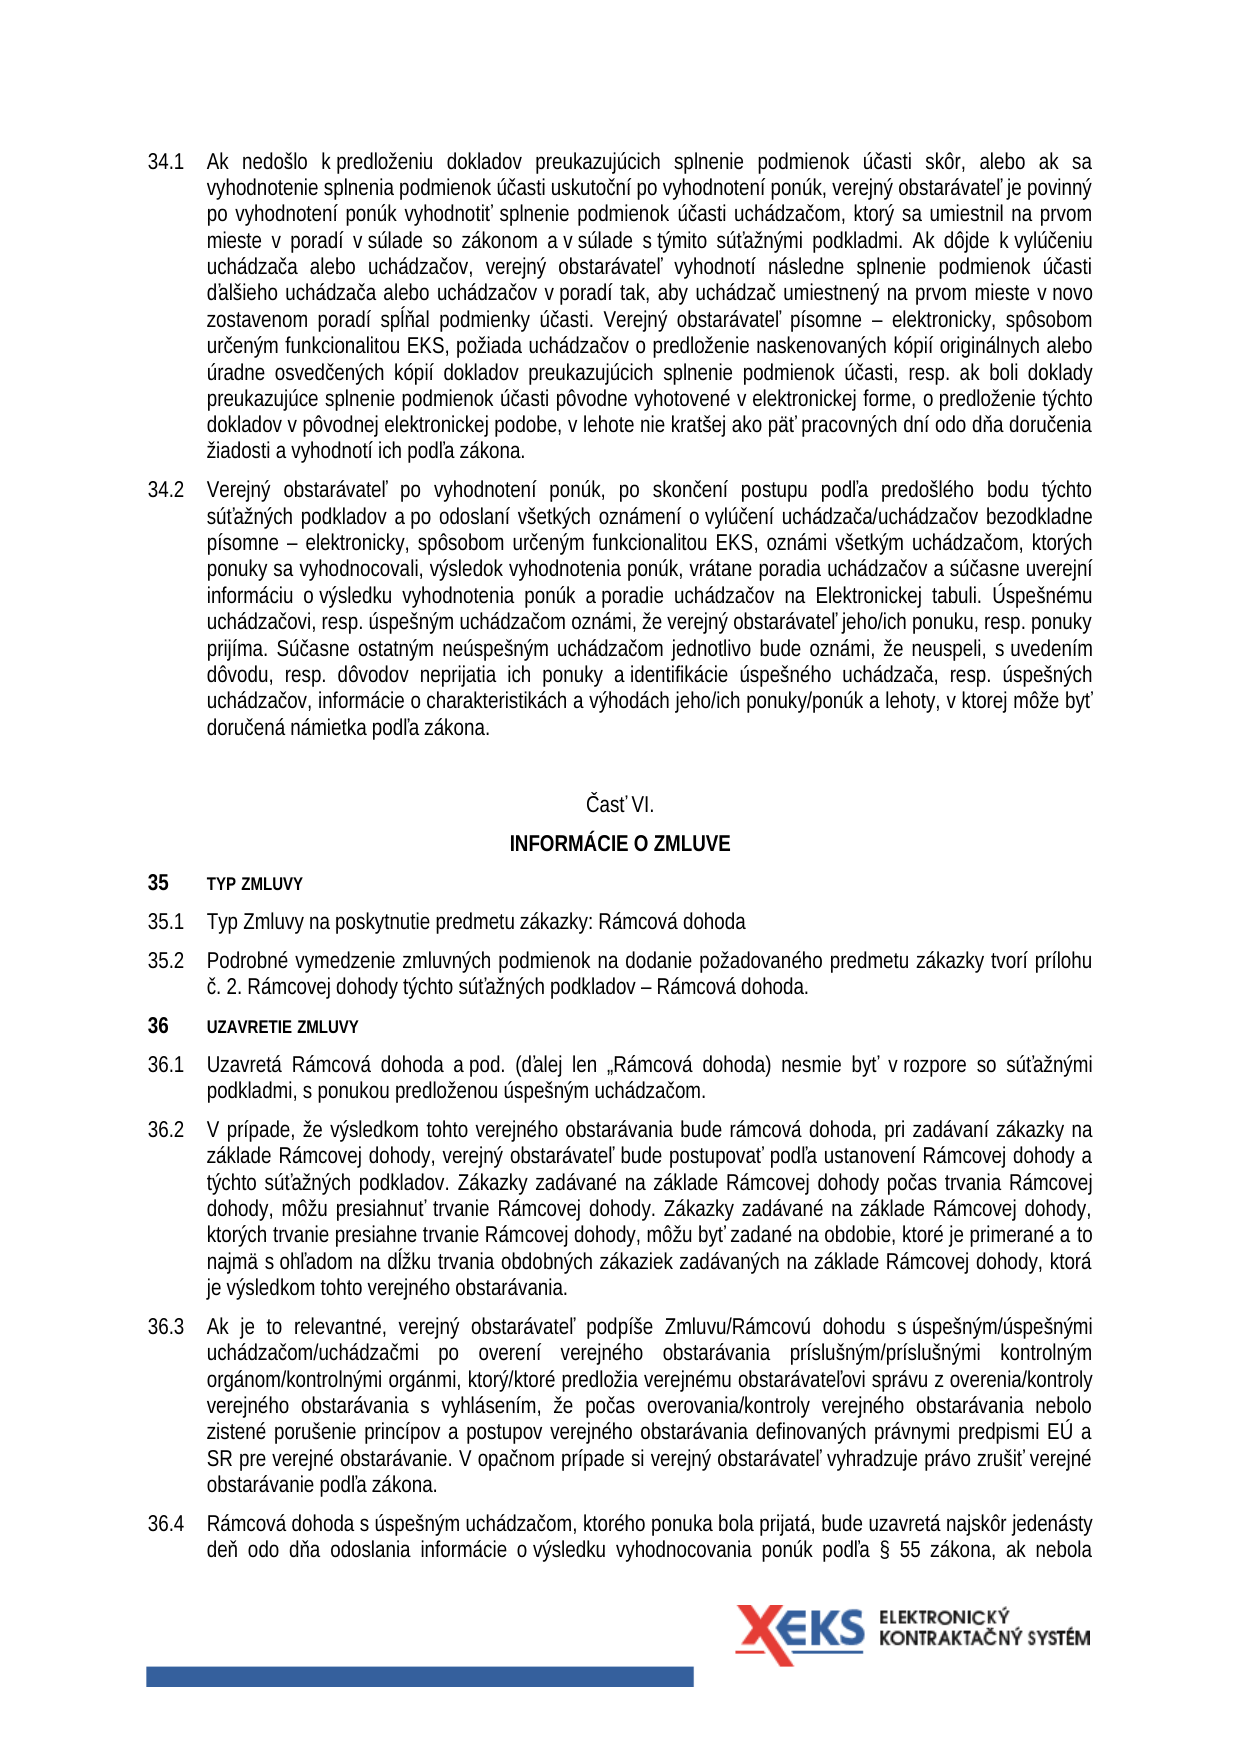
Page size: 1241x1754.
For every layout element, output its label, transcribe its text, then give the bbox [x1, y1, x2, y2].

list Verejný obstarávateľ po vyhodnotení ponúk, po skončení postupu podľa predošlého bodu týchto súťažných podkladov a po odoslaní všetkých oznámení o vylúčení uchádzača/uchádzačov bezodkladne písomne – elektronicky, spôsobom určeným funkcionalitou EKS, oznámi všetkým uchádzačom, ktorých ponuky sa vyhodnocovali, výsledok vyhodnotenia ponúk, vrátane poradia uchádzačov a súčasne uverejní informáciu o výsledku vyhodnotenia ponúk a poradie uchádzačov na Elektronickej tabuli. Úspešnému uchádzačovi, resp. úspešným uchádzačom oznámi, že verejný obstarávateľ jeho/ich ponuku, resp. ponuky prijíma. Súčasne ostatným neúspešným uchádzačom jednotlivo bude oznámi, že neuspeli, s uvedením dôvodu, resp. dôvodov neprijatia ich ponuky a identifikácie úspešného uchádzača, resp. úspešných uchádzačov, informácie o charakteristikách a výhodách jeho/ich ponuky/ponúk a lehoty, v ktorej môže byť doručená námietka podľa zákona. [148, 476, 1093, 740]
text Časť VI. [148, 791, 1093, 818]
list uzavretie zmluvy [148, 1012, 1093, 1038]
text 36.1 Uzavretá Rámcová dohoda a pod. (ďalej len „Rámcová dohoda) nesmie byť v rozpore so súťažnými podkladmi, s ponukou predloženou úspešným uchádzačom. [148, 1051, 1093, 1103]
list Ak je to relevantné, verejný obstarávateľ podpíše Zmluvu/Rámcovú dohodu s úspešným/úspešnými uchádzačom/uchádzačmi po overení verejného obstarávania príslušným/príslušnými kontrolným orgánom/kontrolnými orgánmi, ktorý/ktoré predložia verejnému obstarávateľovi správu z overenia/kontroly verejného obstarávania s vyhlásením, že počas overovania/kontroly verejného obstarávania nebolo zistené porušenie princípov a postupov verejného obstarávania definovaných právnymi predpismi EÚ a SR pre verejné obstarávanie. V opačnom prípade si verejný obstarávateľ vyhradzuje právo zrušiť verejné obstarávanie podľa zákona. [148, 1313, 1093, 1497]
list V prípade, že výsledkom tohto verejného obstarávania bude rámcová dohoda, pri zadávaní zákazky na základe Rámcovej dohody, verejný obstarávateľ bude postupovať podľa ustanovení Rámcovej dohody a týchto súťažných podkladov. Zákazky zadávané na základe Rámcovej dohody počas trvania Rámcovej dohody, môžu presiahnuť trvanie Rámcovej dohody. Zákazky zadávané na základe Rámcovej dohody, ktorých trvanie presiahne trvanie Rámcovej dohody, môžu byť zadané na obdobie, ktoré je primerané a to najmä s ohľadom na dĺžku trvania obdobných zákaziek zadávaných na základe Rámcovej dohody, ktorá je výsledkom tohto verejného obstarávania. [148, 1116, 1093, 1300]
list Podrobné vymedzenie zmluvných podmienok na dodanie požadovaného predmetu zákazky tvorí prílohu č. 2. Rámcovej dohody týchto súťažných podkladov – Rámcová dohoda. [148, 947, 1093, 999]
list Typ Zmluvy na poskytnutie predmetu zákazky: Rámcová dohoda [148, 908, 1093, 934]
text INFORMÁCIE O ZMLUVE [148, 830, 1093, 856]
picture [146, 1605, 1090, 1687]
list Ak nedošlo k predloženiu dokladov preukazujúcich splnenie podmienok účasti skôr, alebo ak sa vyhodnotenie splnenia podmienok účasti uskutoční po vyhodnotení ponúk, verejný obstarávateľ je povinný po vyhodnotení ponúk vyhodnotiť splnenie podmienok účasti uchádzačom, ktorý sa umiestnil na prvom mieste v poradí v súlade so zákonom a v súlade s týmito súťažnými podkladmi. Ak dôjde k vylúčeniu uchádzača alebo uchádzačov, verejný obstarávateľ vyhodnotí následne splnenie podmienok účasti ďalšieho uchádzača alebo uchádzačov v poradí tak, aby uchádzač umiestnený na prvom mieste v novo zostavenom poradí spĺňal podmienky účasti. Verejný obstarávateľ písomne – elektronicky, spôsobom určeným funkcionalitou EKS, požiada uchádzačov o predloženie naskenovaných kópií originálnych alebo úradne osvedčených kópií dokladov preukazujúcich splnenie podmienok účasti, resp. ak boli doklady preukazujúce splnenie podmienok účasti pôvodne vyhotovené v elektronickej forme, o predloženie týchto dokladov v pôvodnej elektronickej podobe, v lehote nie kratšej ako päť pracovných dní odo dňa doručenia žiadosti a vyhodnotí ich podľa zákona. [148, 148, 1093, 464]
list typ zmluvy [148, 869, 1093, 895]
